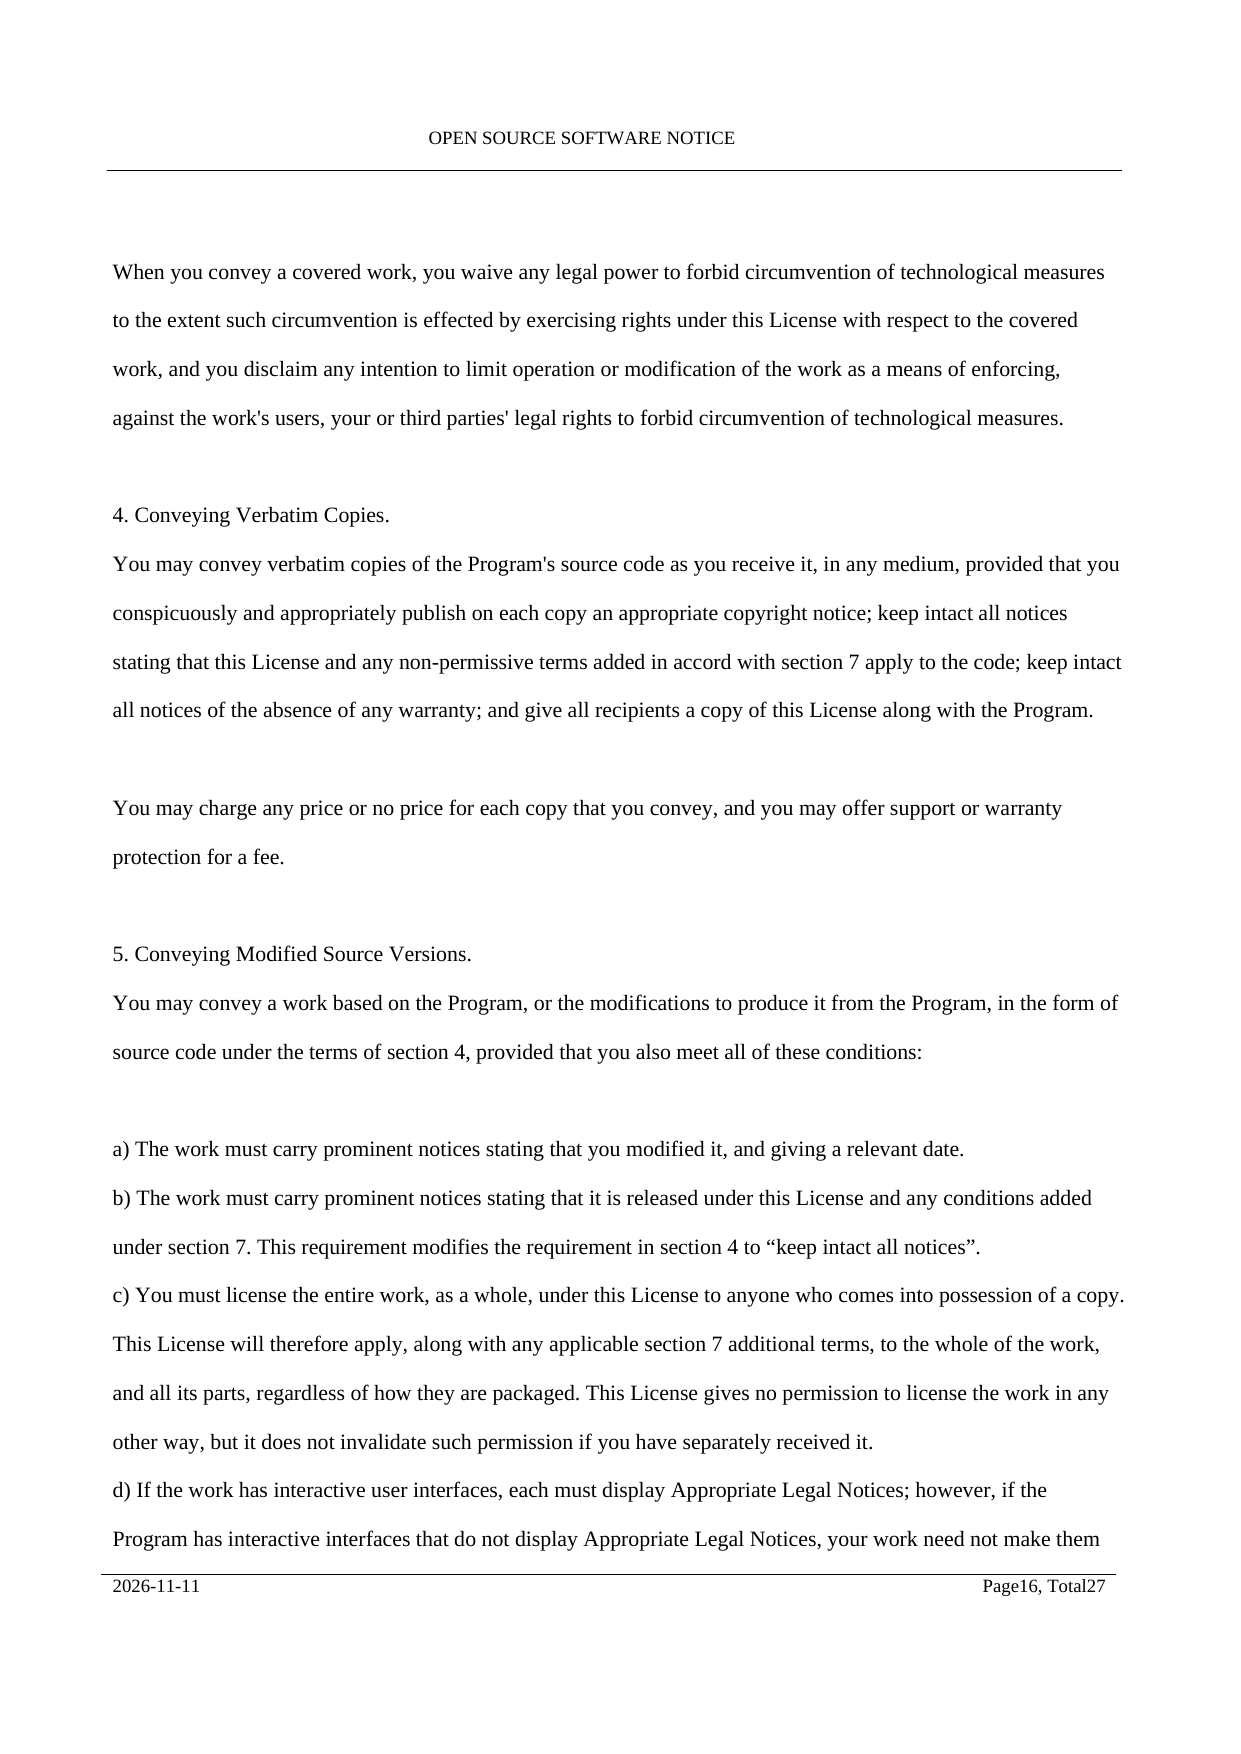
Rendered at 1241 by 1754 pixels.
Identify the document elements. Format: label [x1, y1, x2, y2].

text [112, 206, 1128, 1555]
